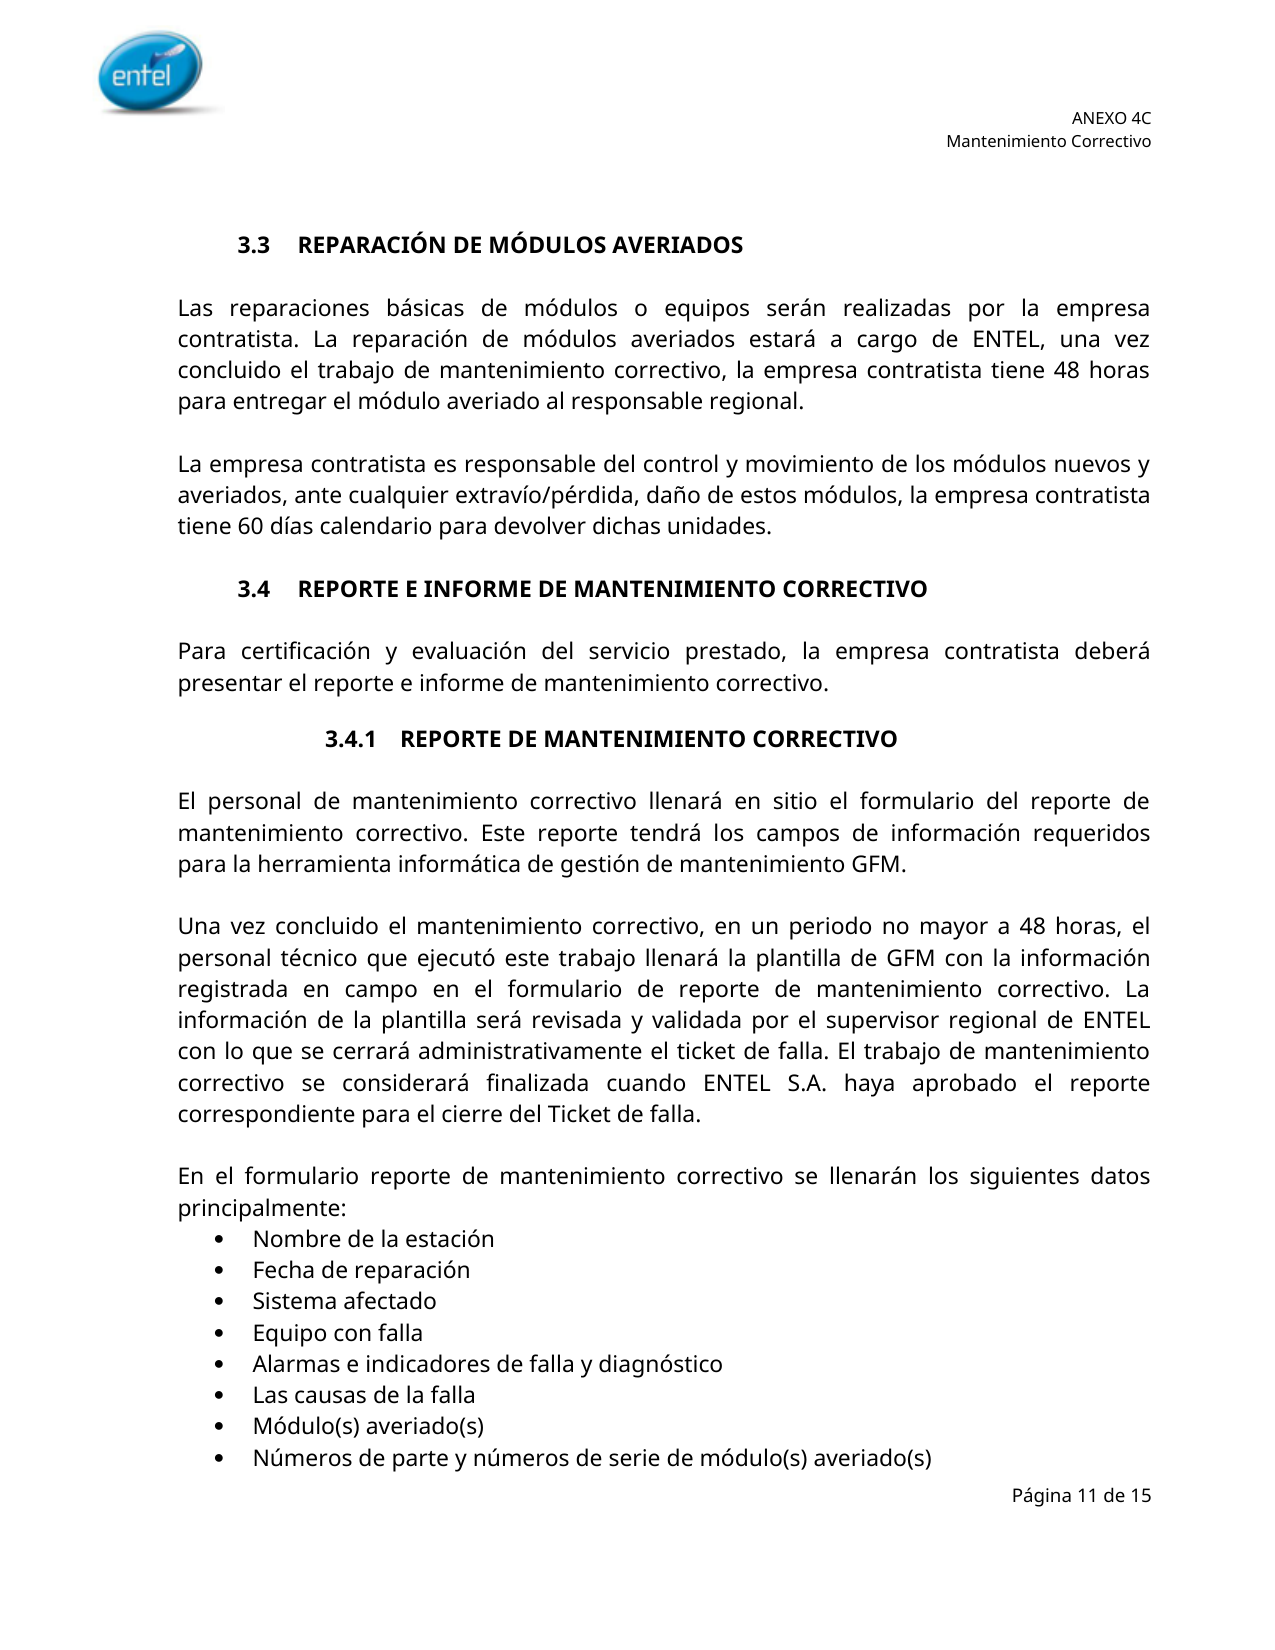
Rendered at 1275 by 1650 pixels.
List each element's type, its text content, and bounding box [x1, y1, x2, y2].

list Equipo con falla [215, 1316, 1152, 1348]
list Las causas de la falla [215, 1379, 1152, 1410]
subtitle REPORTE E INFORME DE MANTENIMIENTO CORRECTIVO [237, 573, 1152, 604]
list Números de parte y números de serie de módulo(s) averiado(s) [215, 1441, 1152, 1473]
list Módulo(s) averiado(s) [215, 1410, 1152, 1441]
text En el formulario reporte de mantenimiento correctivo se llenarán los siguientes datos principalmente: [177, 1160, 1152, 1223]
list Sistema afectado [215, 1285, 1152, 1316]
list Nombre de la estación [215, 1223, 1152, 1254]
list Fecha de reparación [215, 1254, 1152, 1285]
text Las reparaciones básicas de módulos o equipos serán realizadas por la empresa contratista. La reparación de módulos averiados estará a cargo de ENTEL, una vez concluido el trabajo de mantenimiento correctivo, la empresa contratista tiene 48 horas para entregar el módulo averiado al responsable regional. [177, 291, 1152, 416]
text Una vez concluido el mantenimiento correctivo, en un periodo no mayor a 48 horas, el personal técnico que ejecutó este trabajo llenará la plantilla de GFM con la información registrada en campo en el formulario de reporte de mantenimiento correctivo. La información de la plantilla será revisada y validada por el supervisor regional de ENTEL con lo que se cerrará administrativamente el ticket de falla. El trabajo de mantenimiento correctivo se considerará finalizada cuando ENTEL S.A. haya aprobado el reporte correspondiente para el cierre del Ticket de falla. [177, 910, 1152, 1129]
subtitle REPORTE DE MANTENIMIENTO CORRECTIVO [325, 723, 1152, 754]
subtitle REPARACIÓN DE MÓDULOS AVERIADOS [237, 229, 1152, 260]
text El personal de mantenimiento correctivo llenará en sitio el formulario del reporte de mantenimiento correctivo. Este reporte tendrá los campos de información requeridos para la herramienta informática de gestión de mantenimiento GFM. [177, 785, 1152, 879]
text La empresa contratista es responsable del control y movimiento de los módulos nuevos y averiados, ante cualquier extravío/pérdida, daño de estos módulos, la empresa contratista tiene 60 días calendario para devolver dichas unidades. [177, 448, 1152, 541]
text Para certificación y evaluación del servicio prestado, la empresa contratista deberá presentar el reporte e informe de mantenimiento correctivo. [177, 635, 1152, 698]
picture [82, 25, 225, 122]
list Alarmas e indicadores de falla y diagnóstico [215, 1348, 1152, 1379]
